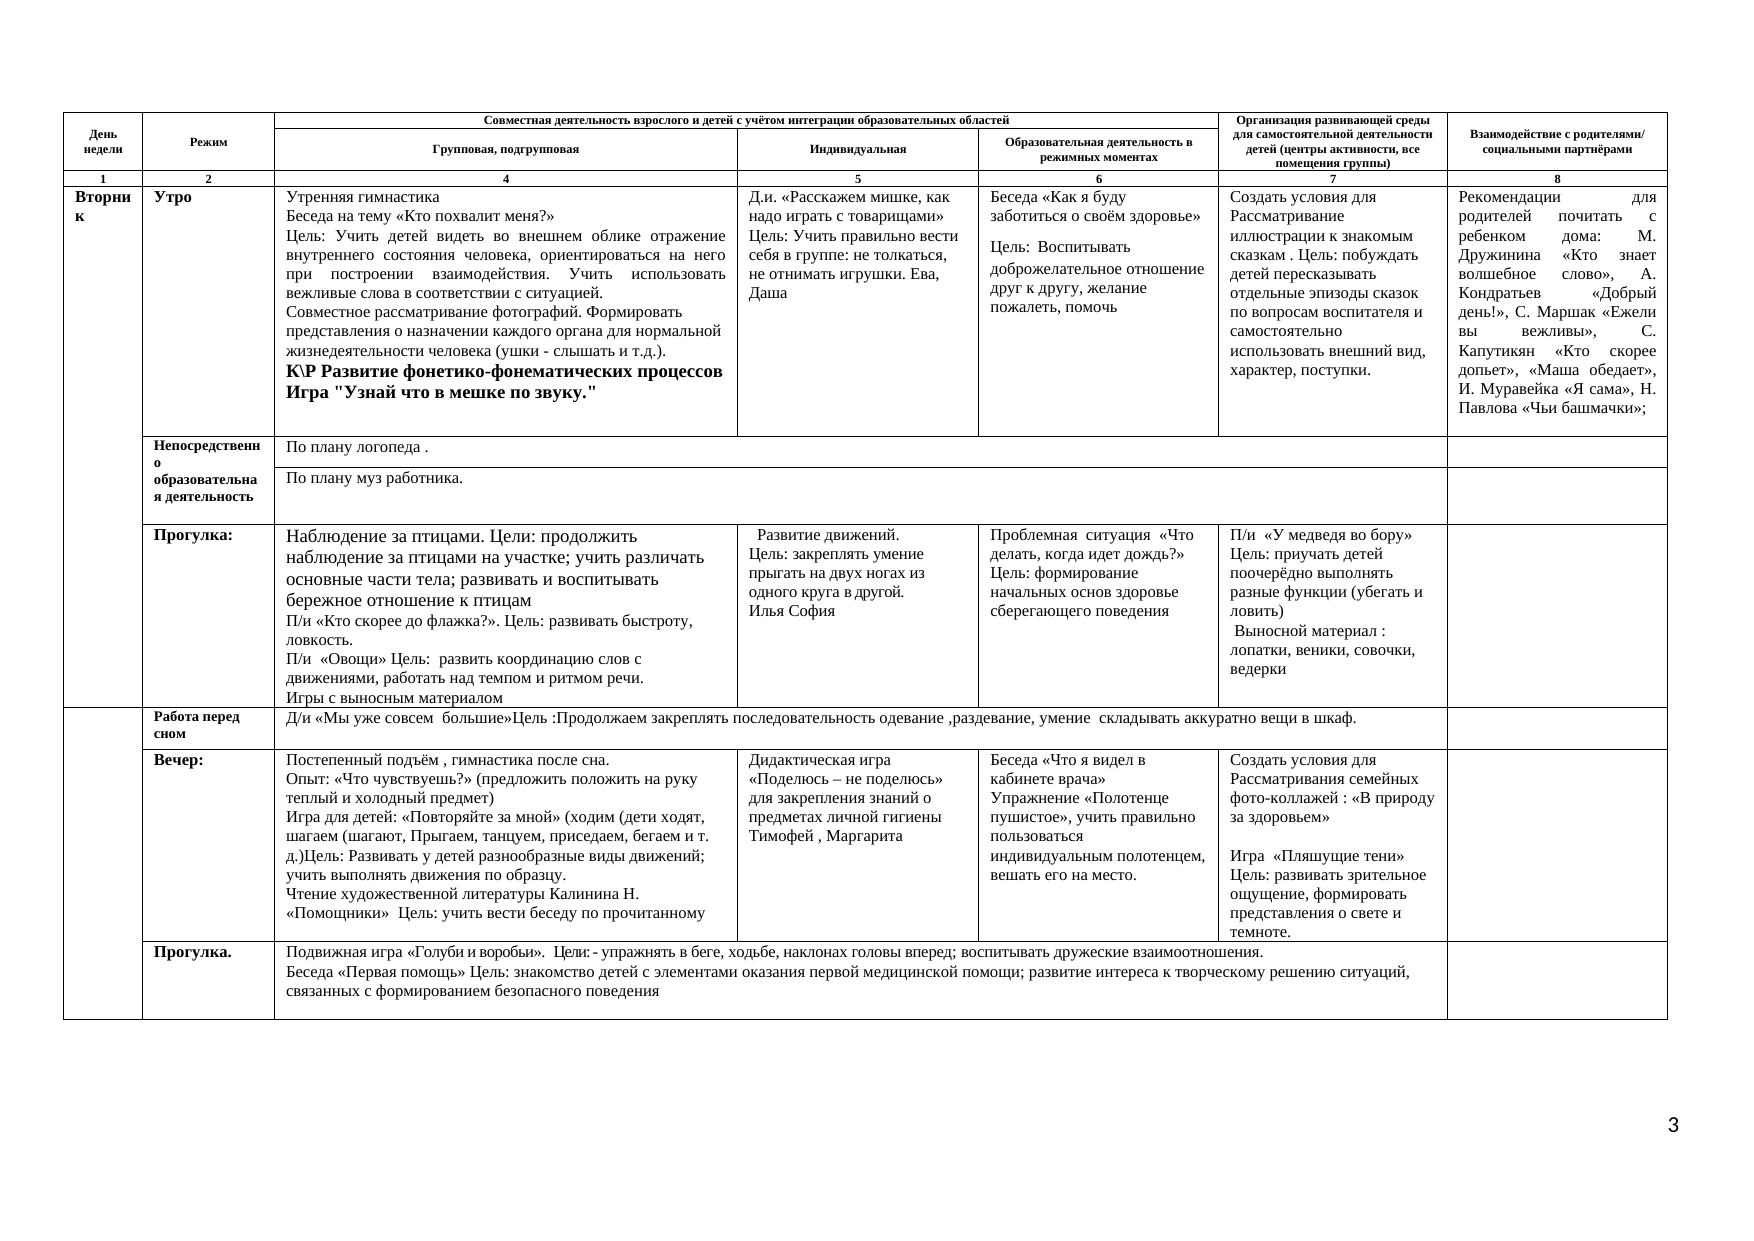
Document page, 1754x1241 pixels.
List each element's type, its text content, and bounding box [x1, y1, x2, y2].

table_cell Развитие движений. Цель: закреплять умение прыгать на двух ногах из одного круга в другой. Илья София [738, 525, 978, 707]
table_cell Д.и. «Расскажем мишке, как надо играть с товарищами» Цель: Учить правильно вести себя в группе: не толкаться, не отнимать игрушки. Ева, Даша [738, 187, 978, 436]
table_cell [1448, 750, 1667, 941]
table_cell 2 [143, 171, 274, 186]
table_cell Образовательная деятельность в режимных моментах [979, 129, 1218, 170]
table_header Организация развивающей среды для самостоятельной деятельности детей (центры активности, все помещения группы) [1219, 113, 1447, 170]
table_cell Прогулка: [143, 525, 274, 707]
table_cell Рекомендации для родителей почитать с ребенком дома: М. Дружинина «Кто знает волшебное слово», А. Кондратьев «Добрый день!», С. Маршак «Ежели вы вежливы», С. Капутикян «Кто скорее допьет», «Маша обедает», И. Муравейка «Я сама», Н. Павлова «Чьи башмачки»; [1448, 187, 1667, 436]
table_cell [1448, 525, 1667, 707]
table_cell 4 [275, 171, 737, 186]
table_header Совместная деятельность взрослого и детей с учётом интеграции образовательных областей [275, 113, 1218, 127]
table_cell Беседа «Что я видел в кабинете врача» Упражнение «Полотенце пушистое», учить правильно пользоваться индивидуальным полотенцем, вешать его на место. [979, 750, 1218, 941]
table_cell Вечер: [143, 750, 274, 941]
table_cell [1448, 942, 1667, 1019]
table_cell Работа перед сном [143, 708, 274, 748]
table_header Режим [143, 113, 274, 170]
table_cell Прогулка. [143, 942, 274, 1019]
table_cell [1448, 437, 1667, 467]
table_cell Утро [143, 187, 274, 436]
table_cell П/и «У медведя во бору» Цель: приучать детей поочерёдно выполнять разные функции (убегать и ловить) Выносной материал : лопатки, веники, совочки, ведерки [1219, 525, 1447, 707]
table_cell [64, 708, 142, 1019]
table_cell Постепенный подъём , гимнастика после сна. Опыт: «Что чувствуешь?» (предложить положить на руку теплый и холодный предмет) Игра для детей: «Повторяйте за мной» (ходим (дети ходят, шагаем (шагают, Прыгаем, танцуем, приседаем, бегаем и т. д.)Цель: Развивать у детей разнообразные виды движений; учить выполнять движения по образцу. Чтение художественной литературы Калинина Н. «Помощники» Цель: учить вести беседу по прочитанному [275, 750, 737, 941]
table_cell 6 [979, 171, 1218, 186]
table_cell 8 [1448, 171, 1667, 186]
table_cell Проблемная ситуация «Что делать, когда идет дождь?» Цель: формирование начальных основ здоровье сберегающего поведения [979, 525, 1218, 707]
table_cell Индивидуальная [738, 129, 978, 170]
table_cell Наблюдение за птицами. Цели: продолжить наблюдение за птицами на участке; учить различать основные части тела; развивать и воспитывать бережное отношение к птицам П/и «Кто скорее до флажка?». Цель: развивать быстроту, ловкость. П/и «Овощи» Цель: развить координацию слов с движениями, работать над темпом и ритмом речи. Игры с выносным материалом [275, 525, 737, 707]
table_cell [1448, 708, 1667, 748]
table_cell Дидактическая игра «Поделюсь – не поделюсь» для закрепления знаний о предметах личной гигиены Тимофей , Маргарита [738, 750, 978, 941]
table_cell 7 [1219, 171, 1447, 186]
table_cell Подвижная игра «Голуби и воробьи». Цели: - упражнять в беге, ходьбе, наклонах головы вперед; воспитывать дружеские взаимоотношения. Беседа «Первая помощь» Цель: знакомство детей с элементами оказания первой медицинской помощи; развитие интереса к творческому решению ситуаций, связанных с формированием безопасного поведения [275, 942, 1447, 1019]
table_cell Групповая, подгрупповая [275, 129, 737, 170]
table_cell Создать условия для Рассматривания семейных фото-коллажей : «В природу за здоровьем» Игра «Пляшущие тени» Цель: развивать зрительное ощущение, формировать представления о свете и темноте. [1219, 750, 1447, 941]
table_cell 5 [738, 171, 978, 186]
table_cell Утренняя гимнастика Беседа на тему «Кто похвалит меня?» Цель: Учить детей видеть во внешнем облике отражение внутреннего состояния человека, ориентироваться на него при построении взаимодействия. Учить использовать вежливые слова в соответствии с ситуацией. Совместное рассматривание фотографий. Формировать представления о назначении каждого органа для нормальной жизнедеятельности человека (ушки - слышать и т.д.). К\Р Развитие фонетико-фонематических процессов Игра "Узнай что в мешке по звуку." [275, 187, 737, 436]
table_header День недели [64, 113, 142, 170]
table_cell Создать условия для Рассматривание иллюстрации к знакомым сказкам . Цель: побуждать детей пересказывать отдельные эпизоды сказок по вопросам воспитателя и самостоятельно использовать внешний вид, характер, поступки. [1219, 187, 1447, 436]
table_cell Беседа «Как я буду заботиться о своём здоровье» Цель: Воспитывать доброжелательное отношение друг к другу, желание пожалеть, помочь [979, 187, 1218, 436]
table_cell 1 [64, 171, 142, 186]
table_header Взаимодействие с родителями/ социальными партнёрами [1448, 113, 1667, 170]
table_cell По плану логопеда . [275, 437, 1447, 467]
table_cell Д/и «Мы уже совсем большие»Цель :Продолжаем закреплять последовательность одевание ,раздевание, умение складывать аккуратно вещи в шкаф. [275, 708, 1447, 748]
table_cell Непосредственно образовательная деятельность [143, 437, 274, 523]
table_cell Вторник [64, 187, 142, 707]
table_cell По плану муз работника. [275, 468, 1447, 523]
table_cell [1448, 468, 1667, 523]
